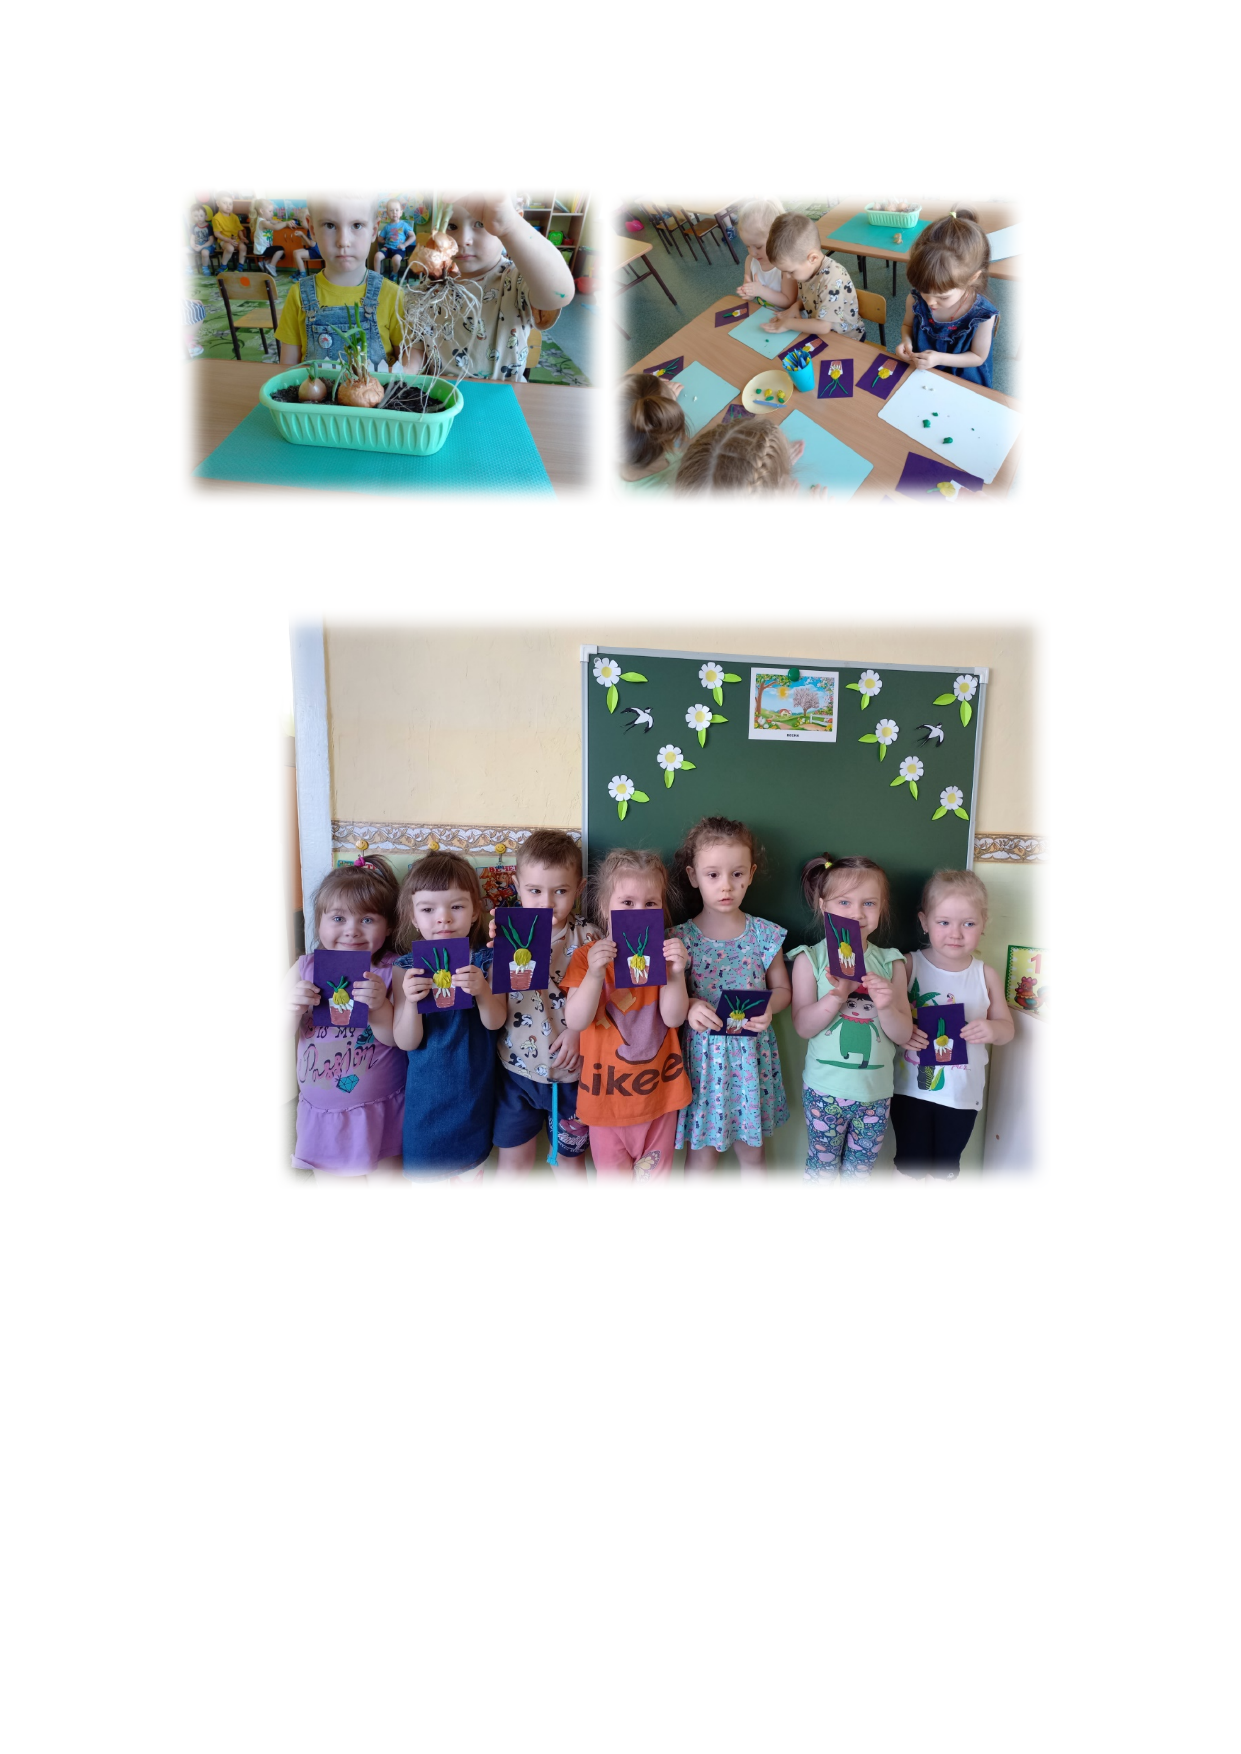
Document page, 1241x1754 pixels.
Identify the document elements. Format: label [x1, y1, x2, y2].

picture [207, 215, 578, 478]
picture [635, 221, 998, 479]
picture [306, 637, 1023, 1161]
